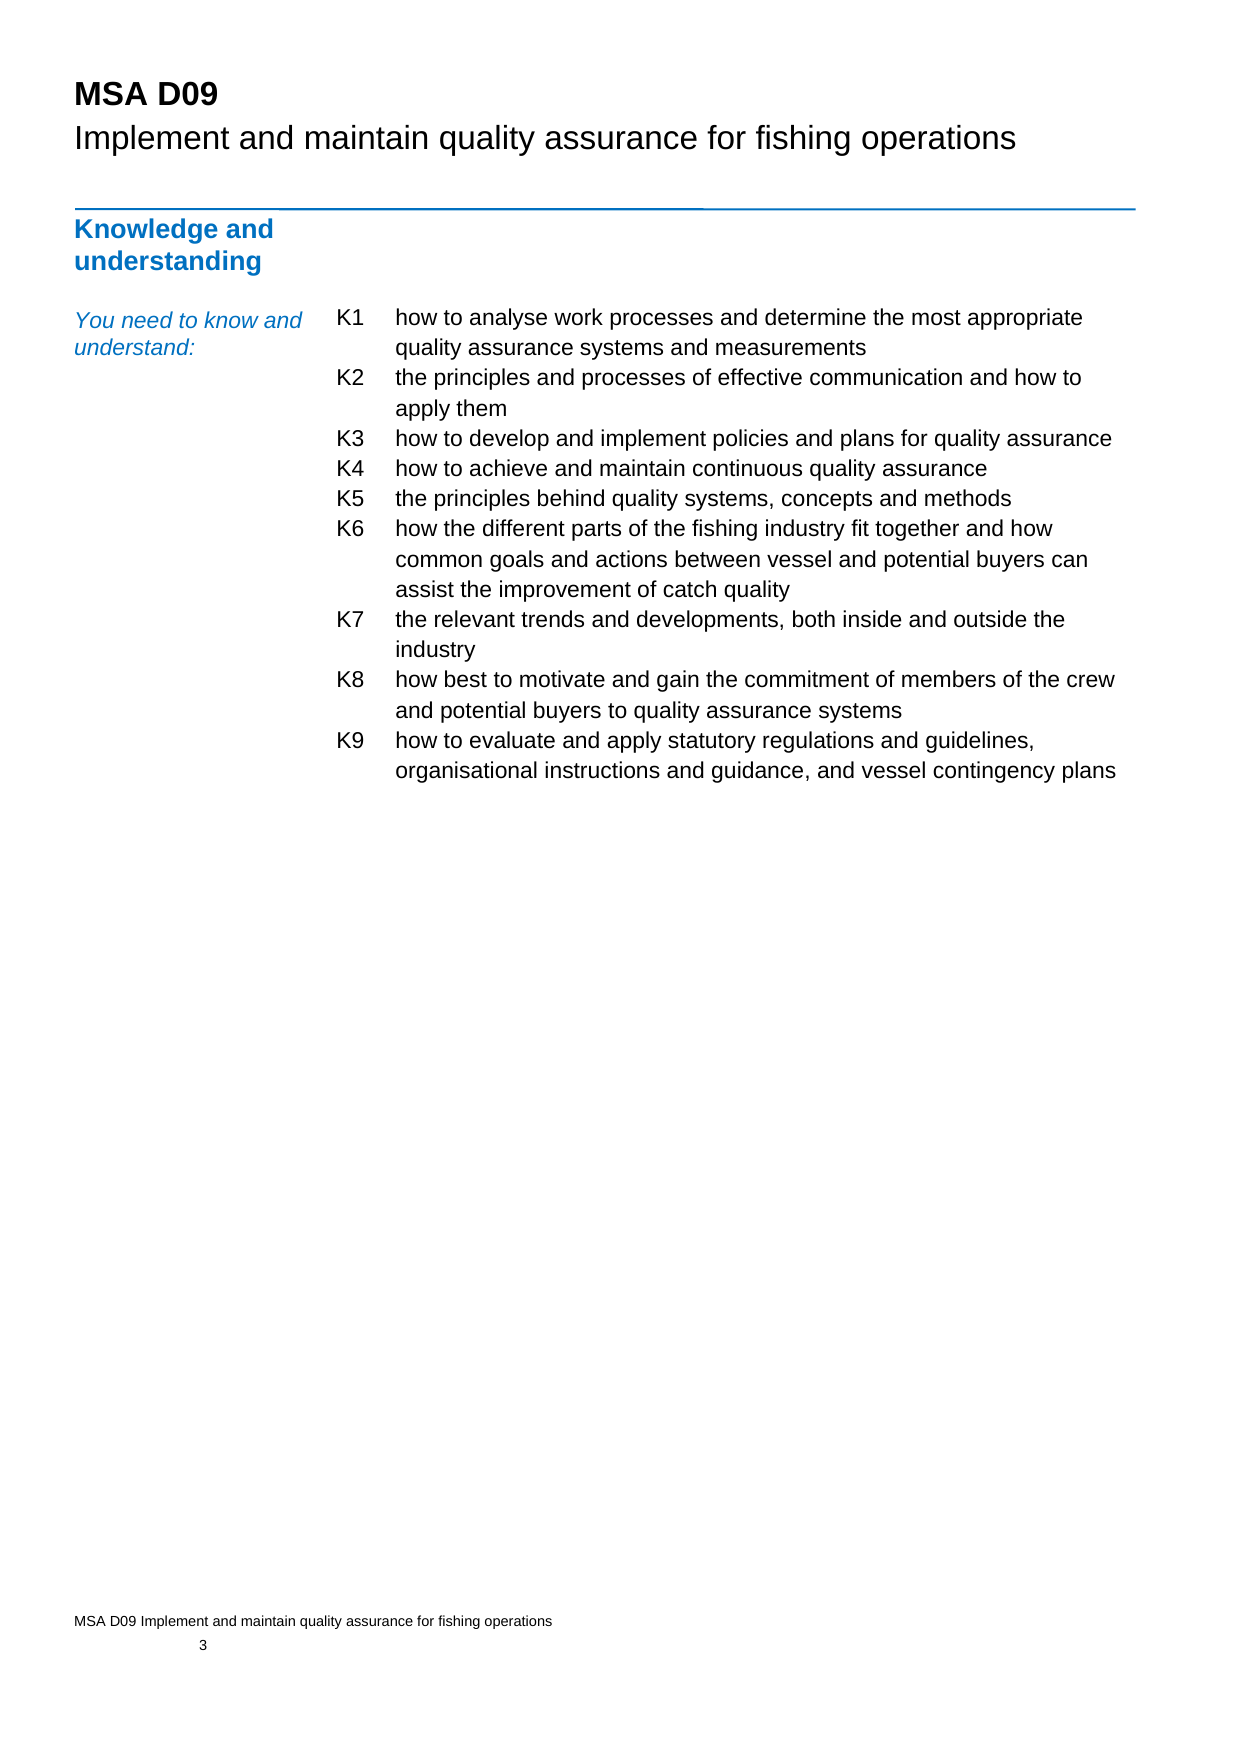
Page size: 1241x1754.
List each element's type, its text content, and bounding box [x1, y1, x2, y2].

table_header [63, 213, 325, 817]
table_header how to analyse work processes and determine the most appropriate quality assurance systems and measurements the principles and processes of effective communication and how to apply them how to develop and implement policies and plans for quality assurance how to achieve and maintain continuous quality assurance the principles behind quality systems, concepts and methods how the different parts of the fishing industry fit together and how common goals and actions between vessel and potential buyers can assist the improvement of catch quality the relevant trends and developments, both inside and outside the industry how best to motivate and gain the commitment of members of the crew and potential buyers to quality assurance systems how to evaluate and apply statutory regulations and guidelines, organisational instructions and guidance, and vessel contingency plans [325, 213, 1148, 817]
